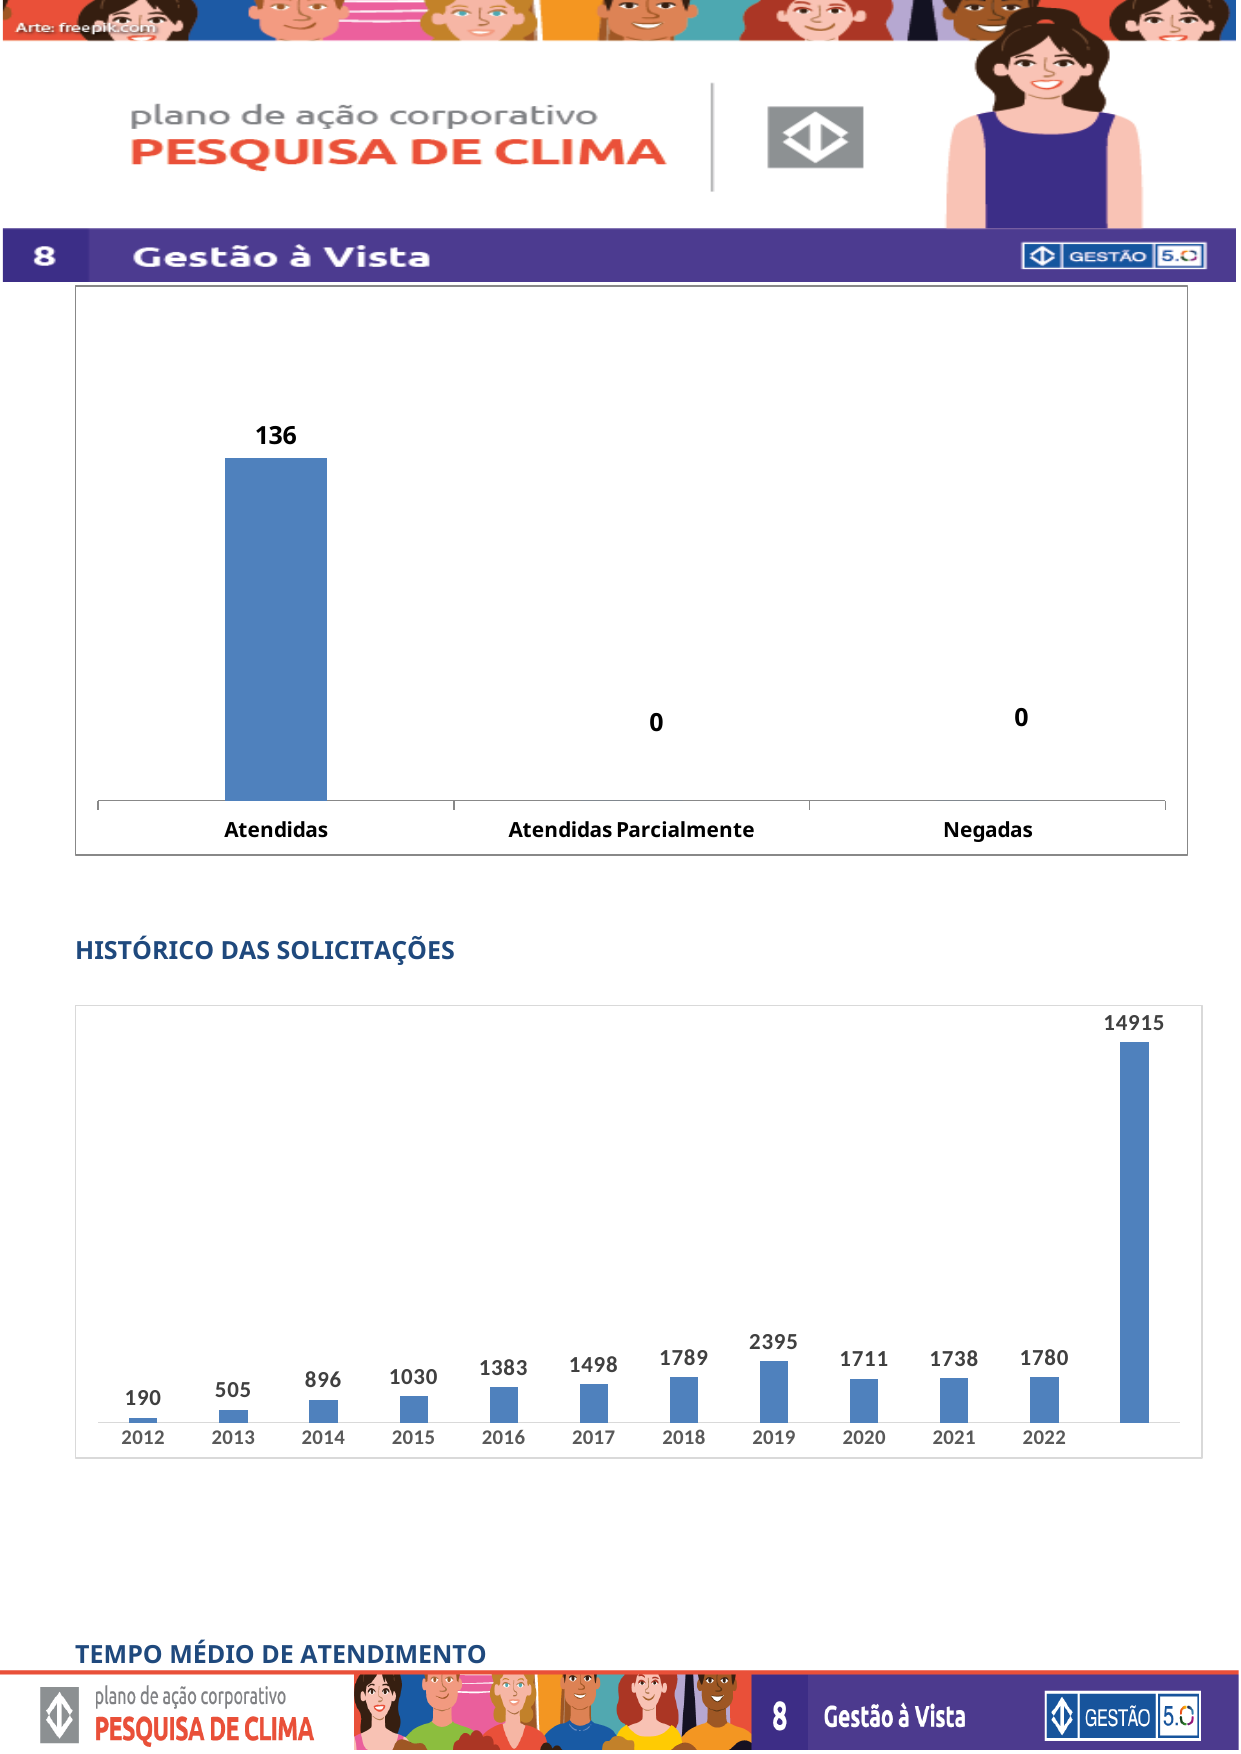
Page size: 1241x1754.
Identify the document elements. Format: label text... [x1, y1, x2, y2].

picture [1, 0, 1236, 282]
text HISTÓRICO DAS SOLICITAÇÕES [75, 933, 1165, 967]
text TEMPO MÉDIO DE ATENDIMENTO [75, 1637, 1165, 1671]
picture [0, 1670, 1239, 1750]
